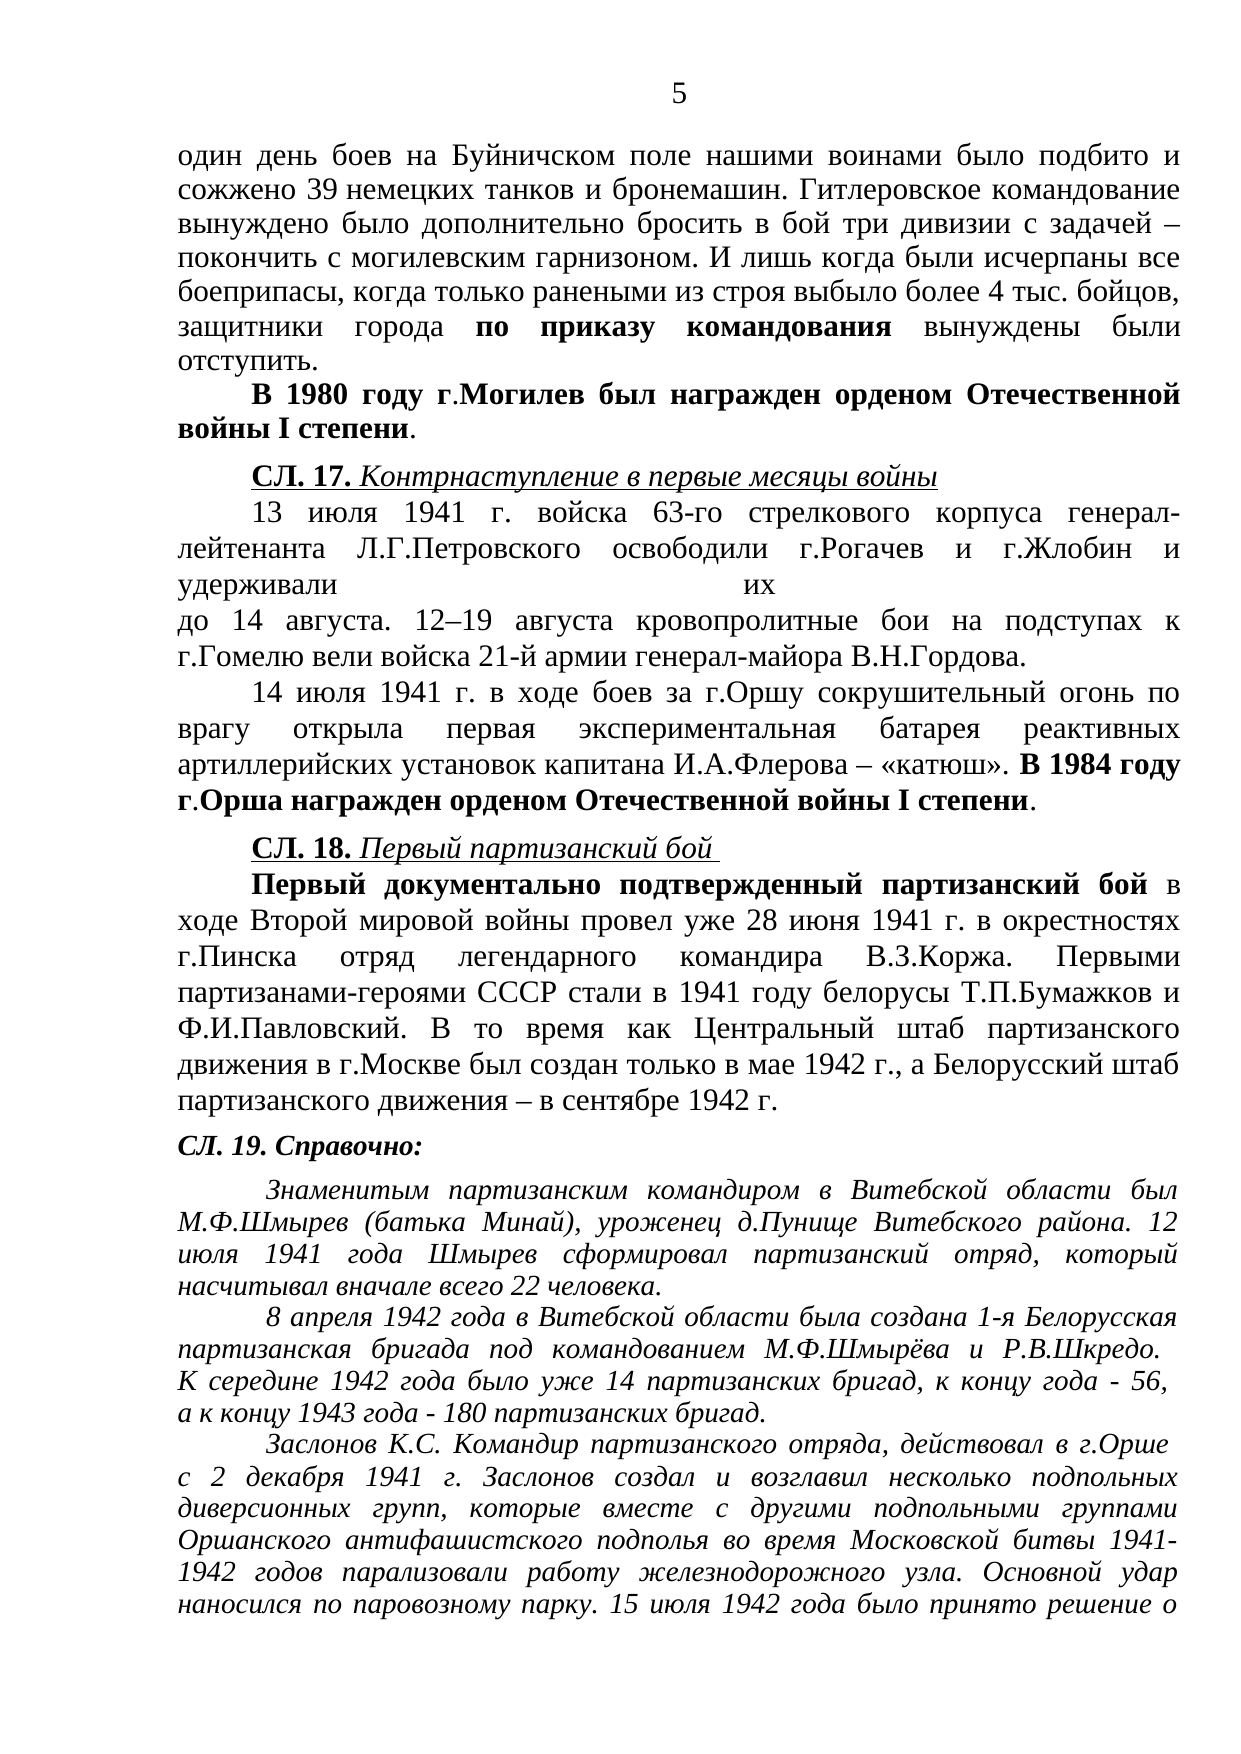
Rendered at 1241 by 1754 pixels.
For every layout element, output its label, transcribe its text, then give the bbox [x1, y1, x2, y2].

text СЛ. 18. Первый партизанский бой [177, 829, 1181, 865]
text Первый документально подтвержденный партизанский бой в ходе Второй мировой войны провел уже 28 июня 1941 г. в окрестностях г.Пинска отряд легендарного командира В.З.Коржа. Первыми партизанами-героями СССР стали в 1941 году белорусы Т.П.Бумажков и Ф.И.Павловский. В то время как Центральный штаб партизанского движения в г.Москве был создан только в мае 1942 г., а Белорусский штаб партизанского движения – в сентябре 1942 г. [177, 865, 1181, 1117]
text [177, 138, 1181, 377]
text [177, 1428, 1181, 1620]
text В 1980 году г.Могилев был награжден орденом Отечественной войны І степени. [177, 377, 1181, 445]
text 8 апреля 1942 года в Витебской области была создана 1-я Белорусская партизанская бригада под командованием М.Ф.Шмырёва и Р.В.Шкредо. К середине 1942 года было уже 14 партизанских бригад, к концу года - 56, а к концу 1943 года - 180 партизанских бригад. [177, 1301, 1181, 1428]
text 13 июля 1941 г. войска 63-го стрелкового корпуса генерал-лейтенанта Л.Г.Петровского освободили г.Рогачев и г.Жлобин и удерживали их до 14 августа. 12–19 августа кровопролитные бои на подступах к г.Гомелю вели войска 21-й армии генерал-майора В.Н.Гордова. [177, 493, 1181, 673]
text 14 июля 1941 г. в ходе боев за г.Оршу сокрушительный огонь по врагу открыла первая экспериментальная батарея реактивных артиллерийских установок капитана И.А.Флерова – «катюш». В 1984 году г.Орша награжден орденом Отечественной войны І степени. [177, 673, 1181, 817]
text СЛ. 19. Справочно: [177, 1129, 1181, 1161]
text СЛ. 17. Контрнаступление в первые месяцы войны [177, 458, 1181, 493]
text Знаменитым партизанским командиром в Витебской области был М.Ф.Шмырев (батька Минай), уроженец д.Пунище Витебского района. 12 июля 1941 года Шмырев сформировал партизанский отряд, который насчитывал вначале всего 22 человека. [177, 1174, 1181, 1301]
